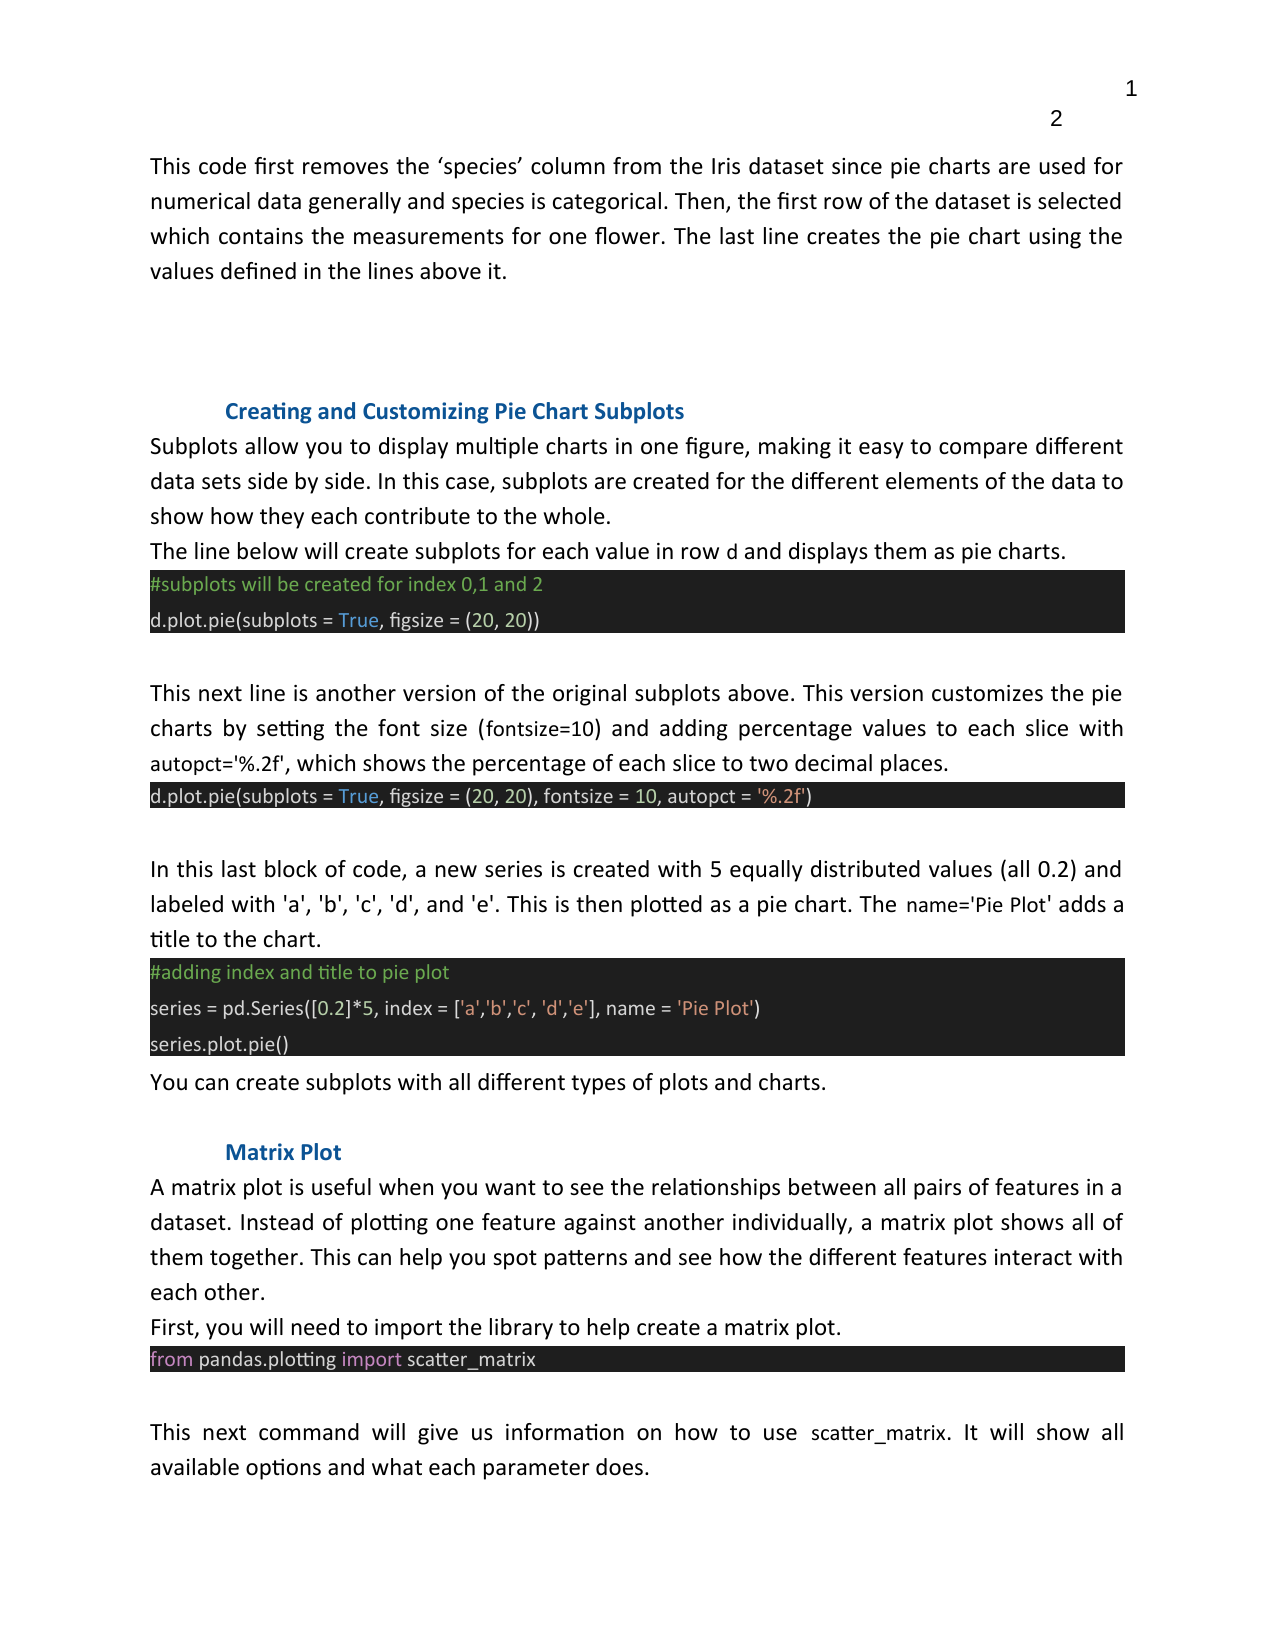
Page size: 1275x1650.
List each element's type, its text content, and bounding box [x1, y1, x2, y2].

text Creating and Customizing Pie Chart Subplots [150, 395, 1125, 426]
text d.plot.pie(subplots = True, figsize = (20, 20), fontsize = 10, autopct = '%.2f') [150, 782, 1125, 808]
text The line below will create subplots for each value in row d and displays them as pie charts. [150, 535, 1125, 566]
text This next command will give us information on how to use scatter_matrix. It will show all available options and what each parameter does. [150, 1417, 1125, 1482]
text series.plot.pie() [150, 1030, 1125, 1056]
text This code first removes the ‘species’ column from the Iris dataset since pie charts are used for numerical data generally and species is categorical. Then, the first row of the dataset is selected which contains the measurements for one flower. The last line creates the pie chart using the values defined in the lines above it. [150, 150, 1125, 286]
text series = pd.Series([0.2]*5, index = ['a','b','c', 'd','e'], name = 'Pie Plot') [150, 994, 1125, 1020]
text from pandas.plotting import scatter_matrix [150, 1346, 1125, 1372]
text This next line is another version of the original subplots above. This version customizes the pie charts by setting the font size (fontsize=10) and adding percentage values to each slice with autopct='%.2f', which shows the percentage of each slice to two decimal places. [150, 677, 1125, 777]
text #adding index and title to pie plot [150, 958, 1125, 984]
text First, you will need to import the library to help create a matrix plot. [150, 1311, 1125, 1341]
text In this last block of code, a new series is created with 5 equally distributed values (all 0.2) and labeled with 'a', 'b', 'c', 'd', and 'e'. This is then plotted as a pie chart. The name='Pie Plot' adds a title to the chart. [150, 853, 1125, 953]
text You can create subplots with all different types of plots and charts. [150, 1066, 1125, 1096]
text #subplots will be created for index 0,1 and 2 [150, 570, 1125, 597]
text d.plot.pie(subplots = True, figsize = (20, 20)) [150, 606, 1125, 633]
text A matrix plot is useful when you want to see the relationships between all pairs of features in a dataset. Instead of plotting one feature against another individually, a matrix plot shows all of them together. This can help you spot patterns and see how the different features interact with each other. [150, 1171, 1125, 1306]
text Subplots allow you to display multiple charts in one figure, making it easy to compare different data sets side by side. In this case, subplots are created for the different elements of the data to show how they each contribute to the whole. [150, 430, 1125, 531]
text Matrix Plot [150, 1136, 1125, 1166]
